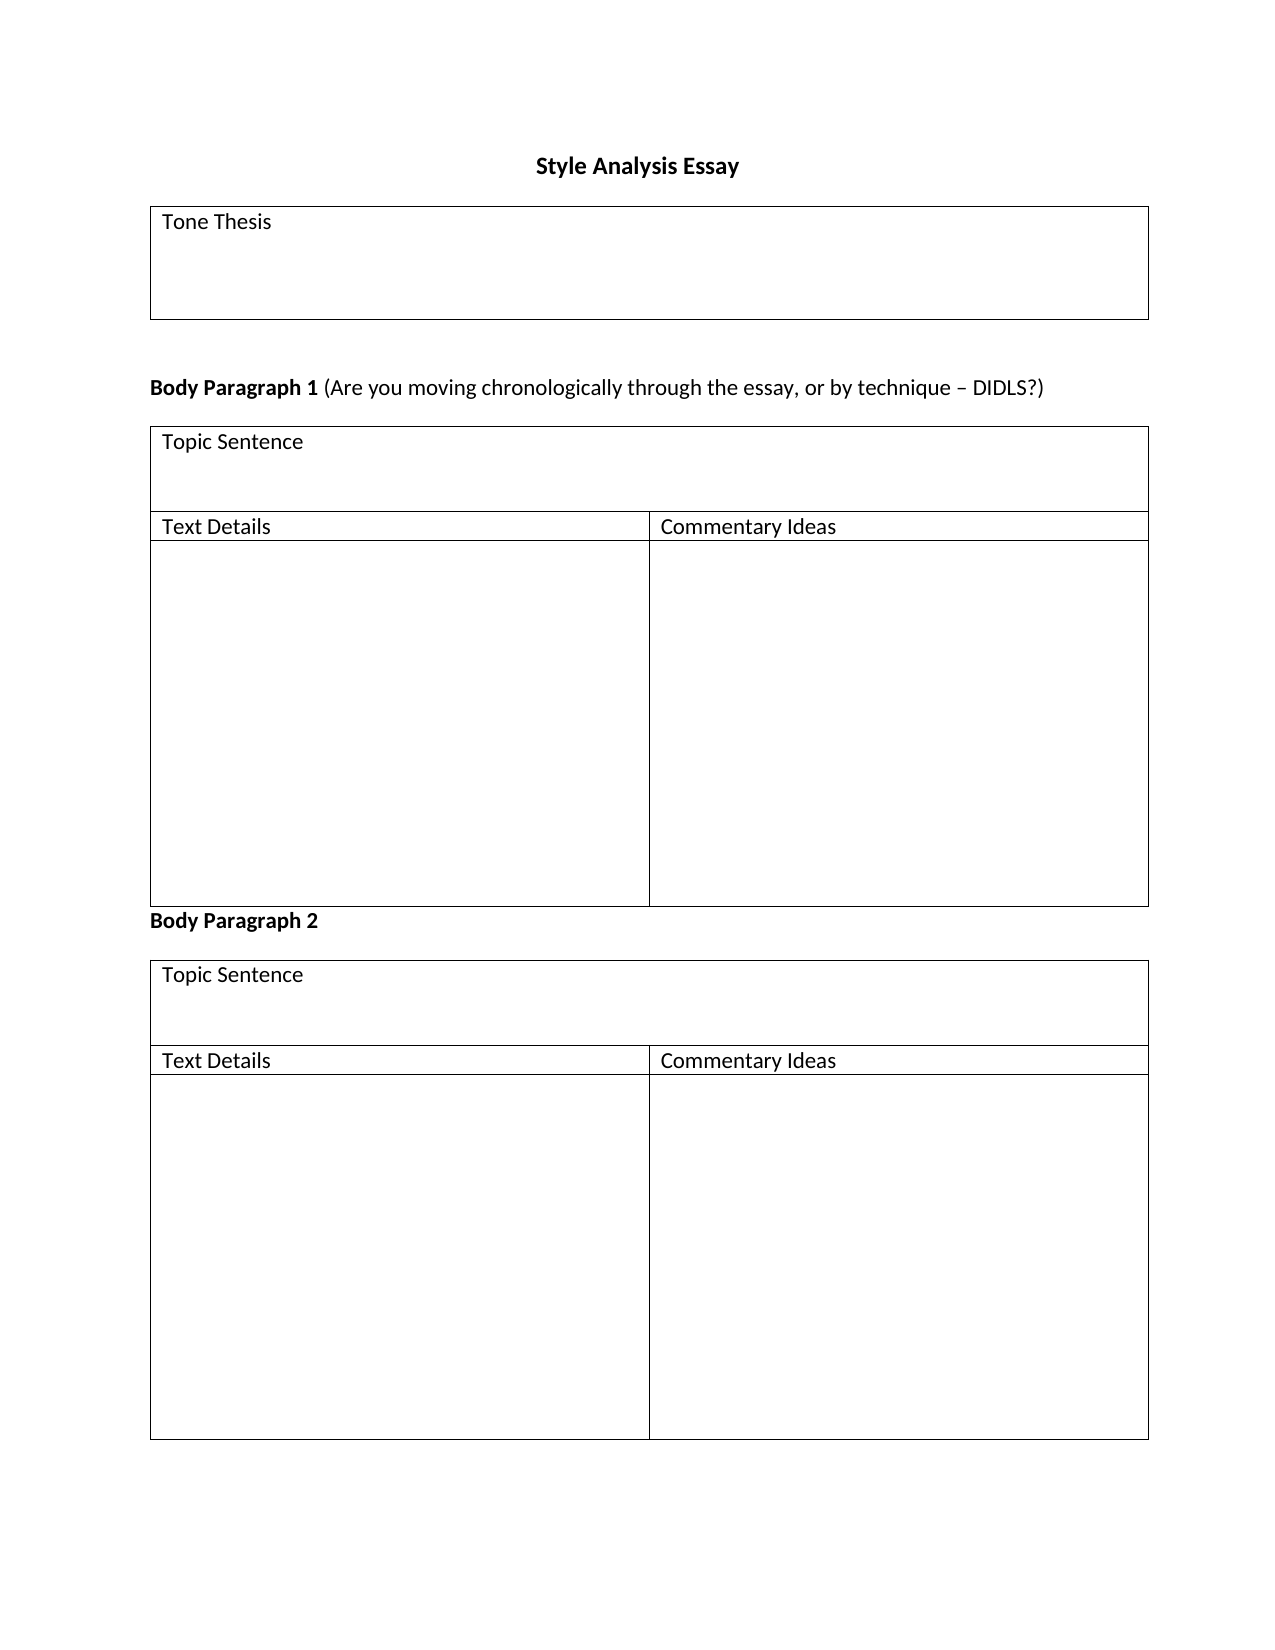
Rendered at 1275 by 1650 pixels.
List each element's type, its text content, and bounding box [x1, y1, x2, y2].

text Style Analysis Essay [150, 150, 1125, 181]
table_cell Commentary Ideas [650, 512, 1148, 540]
text Body Paragraph 2 [150, 907, 1125, 934]
table_cell Text Details [151, 1046, 649, 1074]
table_cell [650, 1075, 1148, 1439]
table_cell Text Details [151, 512, 649, 540]
table_header Topic Sentence [151, 427, 1148, 511]
table_cell [151, 1075, 649, 1439]
table_header Topic Sentence [151, 961, 1148, 1045]
table_cell [650, 541, 1148, 906]
table_cell Commentary Ideas [650, 1046, 1148, 1074]
table_header Tone Thesis [151, 207, 1148, 319]
text Body Paragraph 1 (Are you moving chronologically through the essay, or by technique – DIDLS?) [150, 373, 1125, 401]
table_cell [151, 541, 649, 906]
